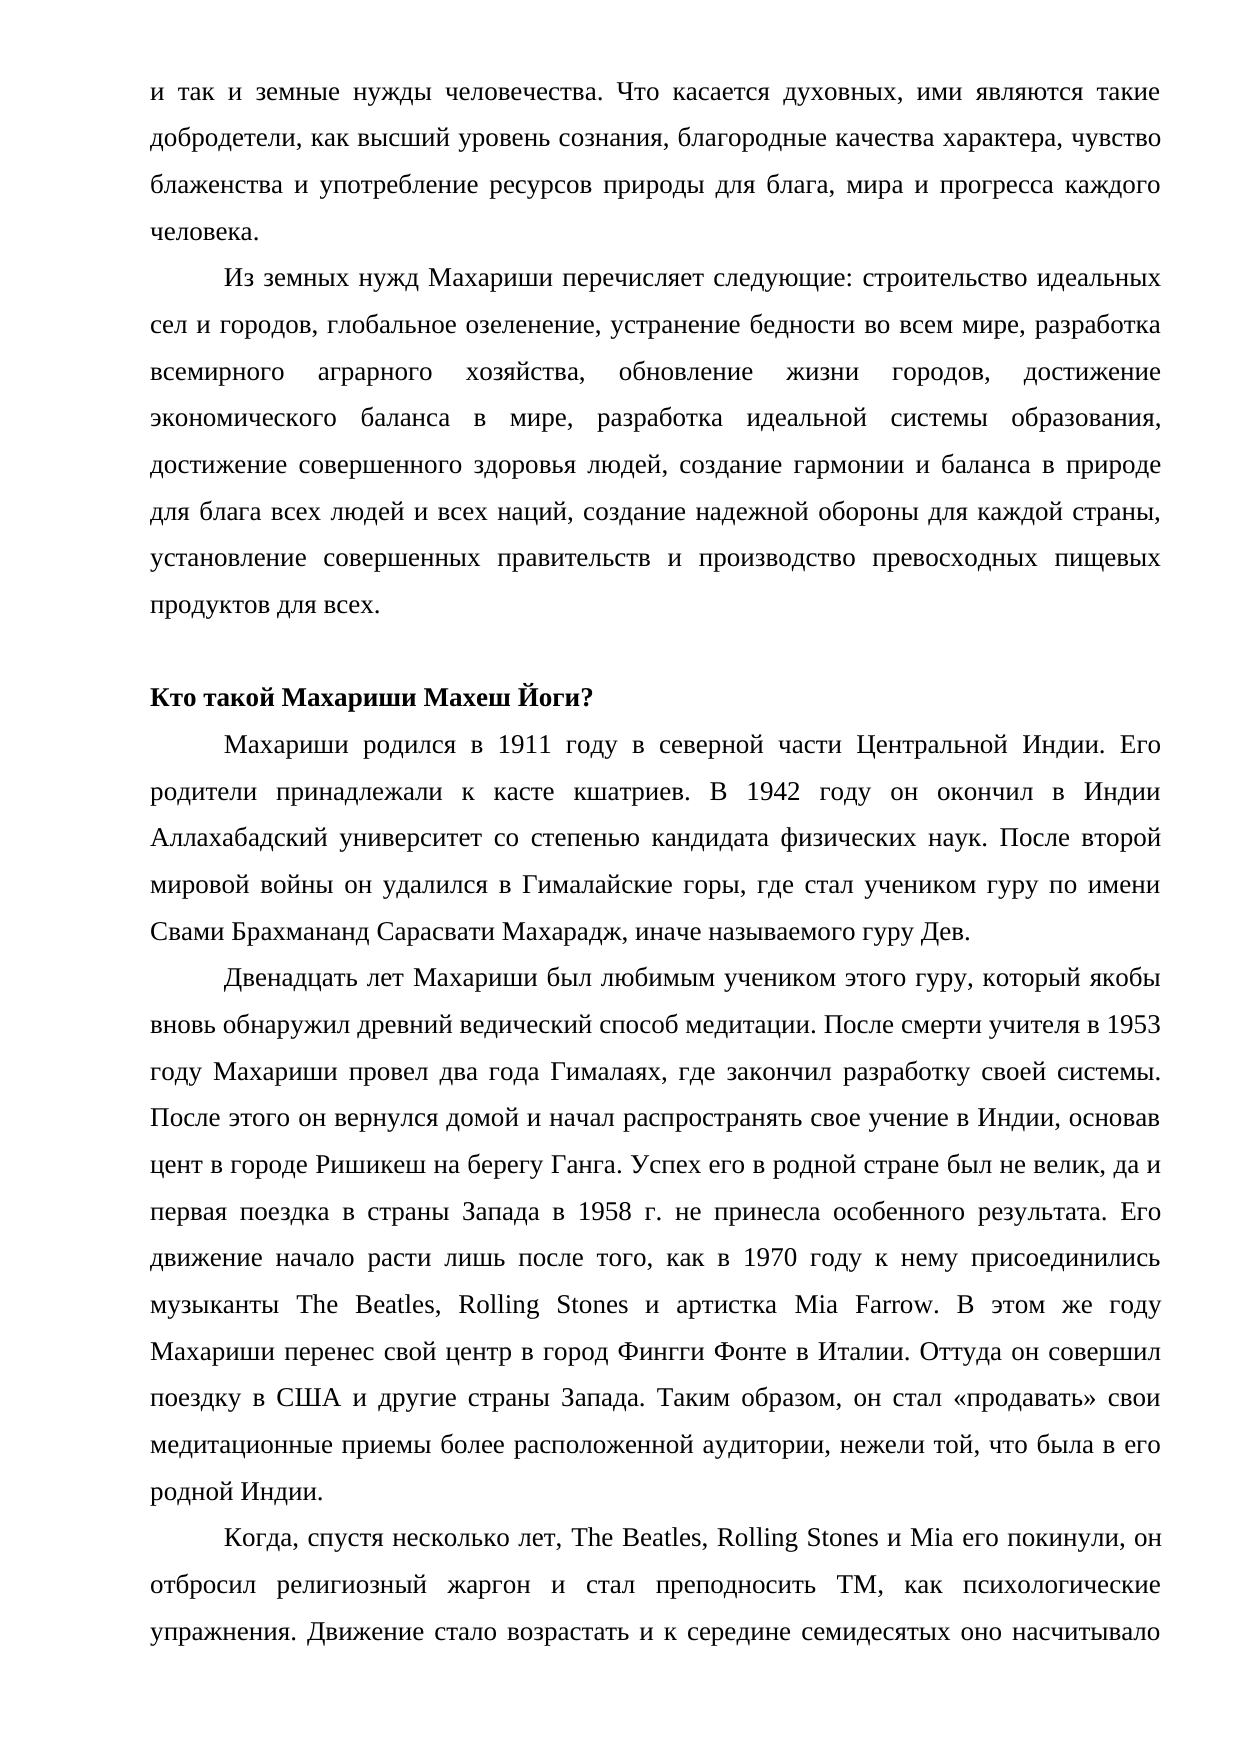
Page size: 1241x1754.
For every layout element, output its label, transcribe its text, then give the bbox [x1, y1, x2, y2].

text Двенадцать лет Махариши был любимым учеником этого гуру, который якобы вновь обнаружил древний ведический способ медитации. После смерти учителя в 1953 году Махариши провел два года Гималаях, где закончил разработку своей системы. После этого он вернулся домой и начал распространять свое учение в Индии, основав цент в городе Ришикеш на берегу Ганга. Успех его в родной стране был не велик, да и первая поездка в страны Запада в 1958 г. не принесла особенного результата. Его движение начало расти лишь после того, как в 1970 году к нему присоединились музыканты The Beatles, Rolling Stones и артистка Mia Farrow. В этом же году Махариши перенес свой центр в город Фингги Фонте в Италии. Оттуда он совершил поездку в США и другие страны Запада. Таким образом, он стал «продавать» свои медитационные приемы более расположенной аудитории, нежели той, что была в его родной Индии. [150, 962, 1162, 1506]
text Махариши родился в 1911 году в северной части Центральной Индии. Его родители принадлежали к касте кшатриев. В 1942 году он окончил в Индии Аллахабадский университет со степенью кандидата физических наук. После второй мировой войны он удалился в Гималайские горы, где стал учеником гуру по имени Свами Брахмананд Сарасвати Махарадж, иначе называемого гуру Дев. [150, 728, 1162, 946]
text Из земных нужд Махариши перечисляет следующие: строительство идеальных сел и городов, глобальное озеленение, устранение бедности во всем мире, разработка всемирного аграрного хозяйства, обновление жизни городов, достижение экономического баланса в мире, разработка идеальной системы образования, достижение совершенного здоровья людей, создание гармонии и баланса в природе для блага всех людей и всех наций, создание надежной обороны для каждой страны, установление совершенных правительств и производство превосходных пищевых продуктов для всех. [150, 262, 1162, 619]
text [150, 1522, 1162, 1646]
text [150, 75, 1162, 246]
text Кто такой Махариши Махеш Йоги? [150, 682, 1162, 713]
